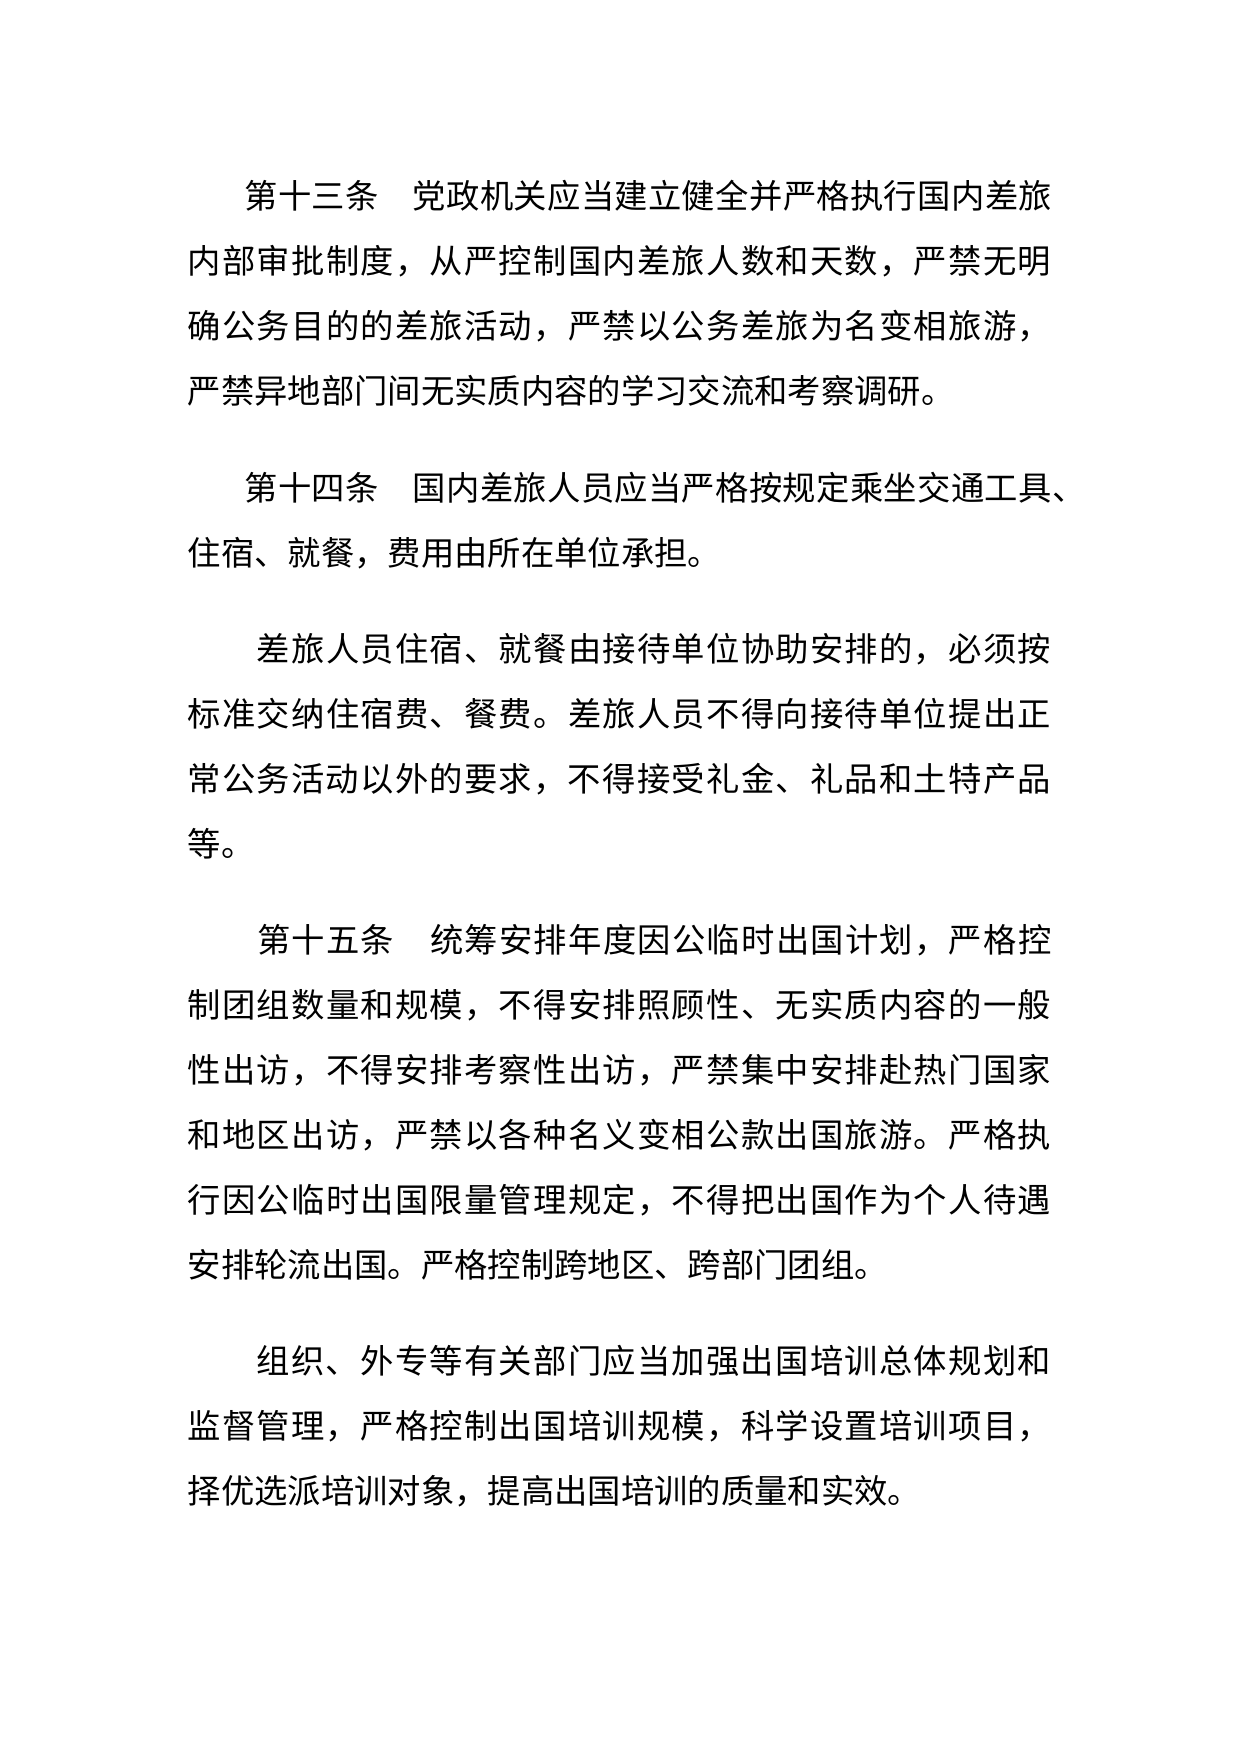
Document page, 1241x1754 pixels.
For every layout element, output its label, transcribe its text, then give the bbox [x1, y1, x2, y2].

text 第十四条 国内差旅人员应当严格按规定乘坐交通工具、住宿、就餐，费用由所在单位承担。 [187, 453, 1053, 583]
text 第十三条 党政机关应当建立健全并严格执行国内差旅内部审批制度，从严控制国内差旅人数和天数，严禁无明确公务目的的差旅活动，严禁以公务差旅为名变相旅游，严禁异地部门间无实质内容的学习交流和考察调研。 [187, 162, 1053, 422]
text 差旅人员住宿、就餐由接待单位协助安排的，必须按标准交纳住宿费、餐费。差旅人员不得向接待单位提出正常公务活动以外的要求，不得接受礼金、礼品和土特产品等。 [187, 614, 1053, 874]
text 第十五条 统筹安排年度因公临时出国计划，严格控制团组数量和规模，不得安排照顾性、无实质内容的一般性出访，不得安排考察性出访，严禁集中安排赴热门国家和地区出访，严禁以各种名义变相公款出国旅游。严格执行因公临时出国限量管理规定，不得把出国作为个人待遇、安排轮流出国。严格控制跨地区、跨部门团组。 [187, 906, 1053, 1296]
text 组织、外专等有关部门应当加强出国培训总体规划和监督管理，严格控制出国培训规模，科学设置培训项目，择优选派培训对象，提高出国培训的质量和实效。 [187, 1327, 1053, 1522]
